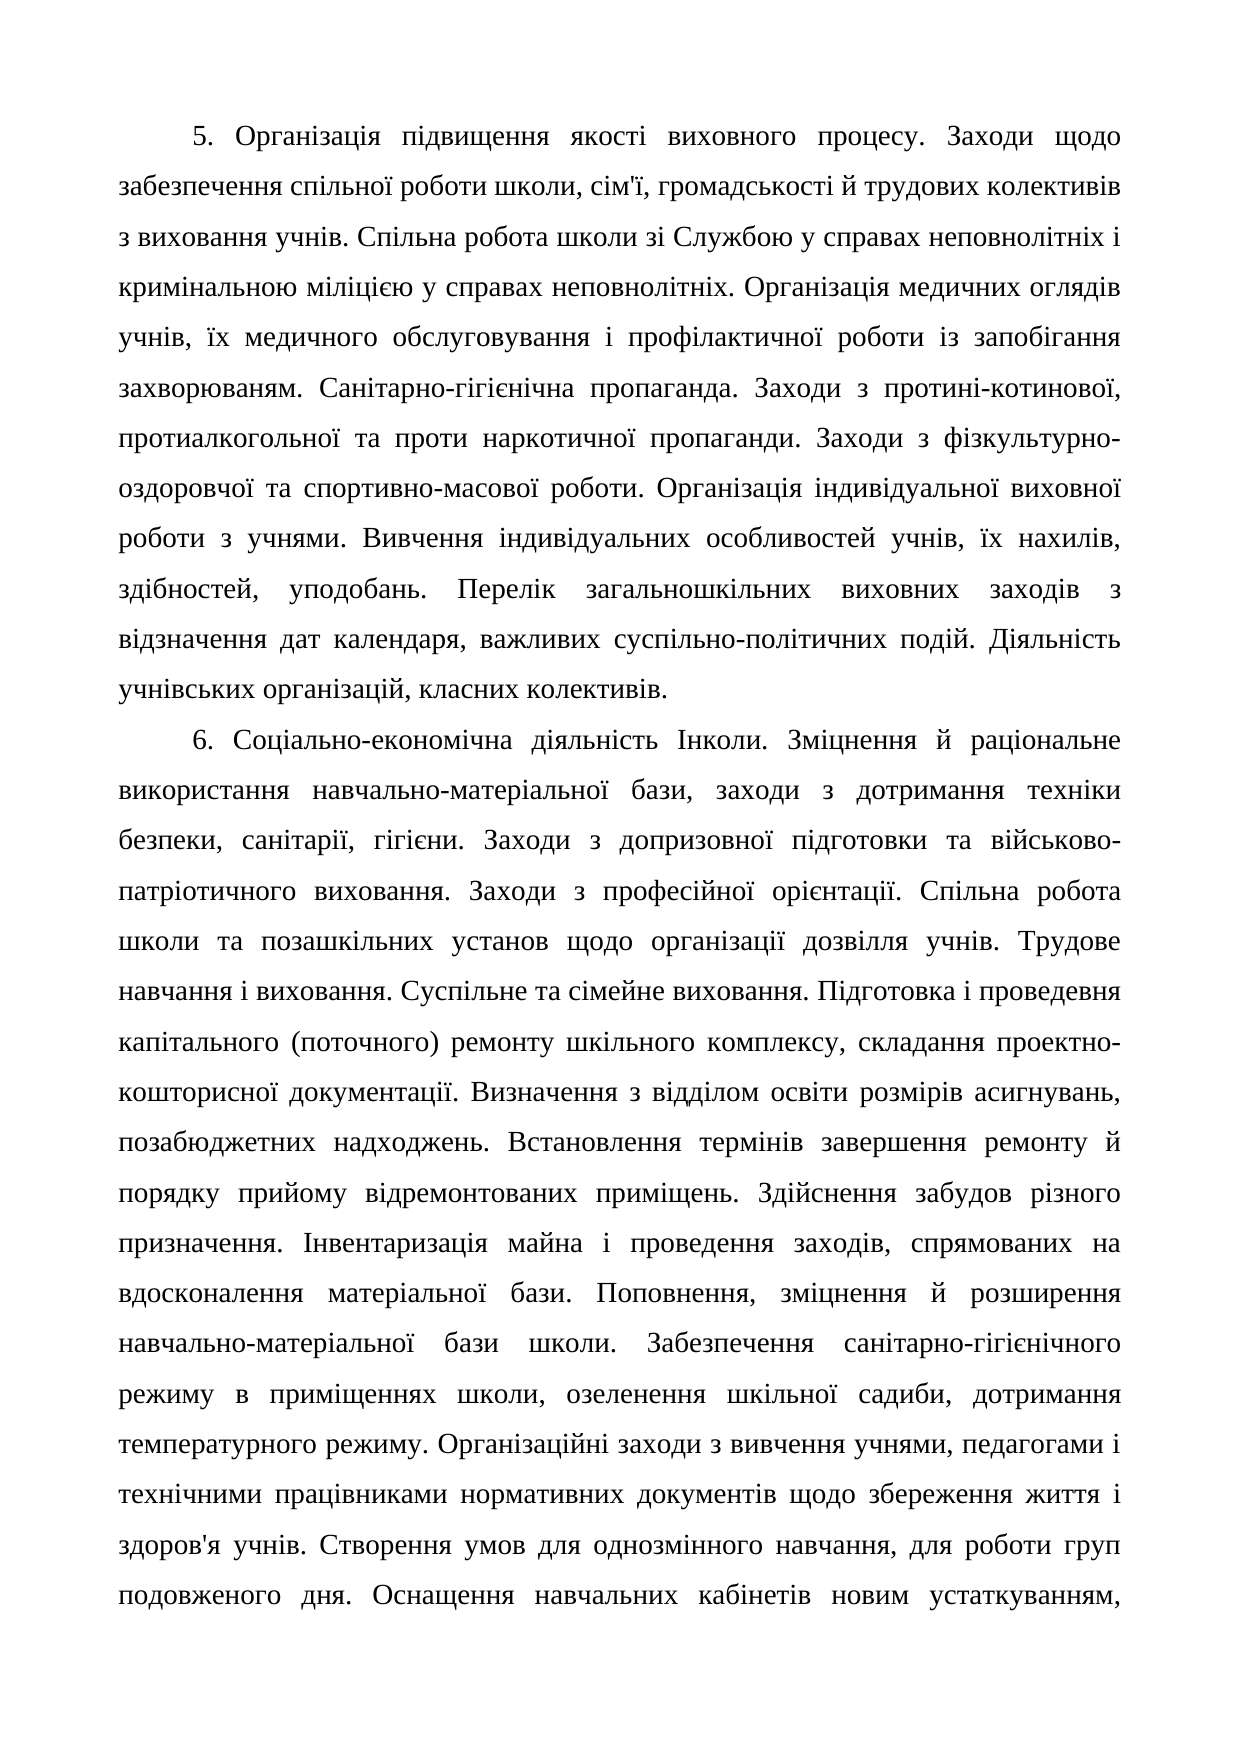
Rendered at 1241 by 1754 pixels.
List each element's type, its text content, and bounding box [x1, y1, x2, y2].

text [118, 722, 1122, 1611]
text 5. Організація підвищення якості виховного процесу. Заходи щодо забезпечення спільної роботи школи, сім'ї, громадськості й трудових колективів з виховання учнів. Спільна робота школи зі Службою у справах неповнолітніх і кримінальною міліцією у справах неповнолітніх. Організація медичних оглядів учнів, їх медичного обслуговування і профілактичної роботи із запобігання захворюваням. Санітарно-гігієнічна пропаганда. Заходи з протині-котинової, протиалкогольної та проти наркотичної пропаганди. Заходи з фізкультурно-оздоровчої та спортивно-масової роботи. Організація індивідуальної виховної роботи з учнями. Вивчення індивідуальних особливостей учнів, їх нахилів, здібностей, уподобань. Перелік загальношкільних виховних заходів з відзначення дат календаря, важливих суспільно-політичних подій. Діяльність учнівських організацій, класних колективів. [118, 118, 1122, 705]
